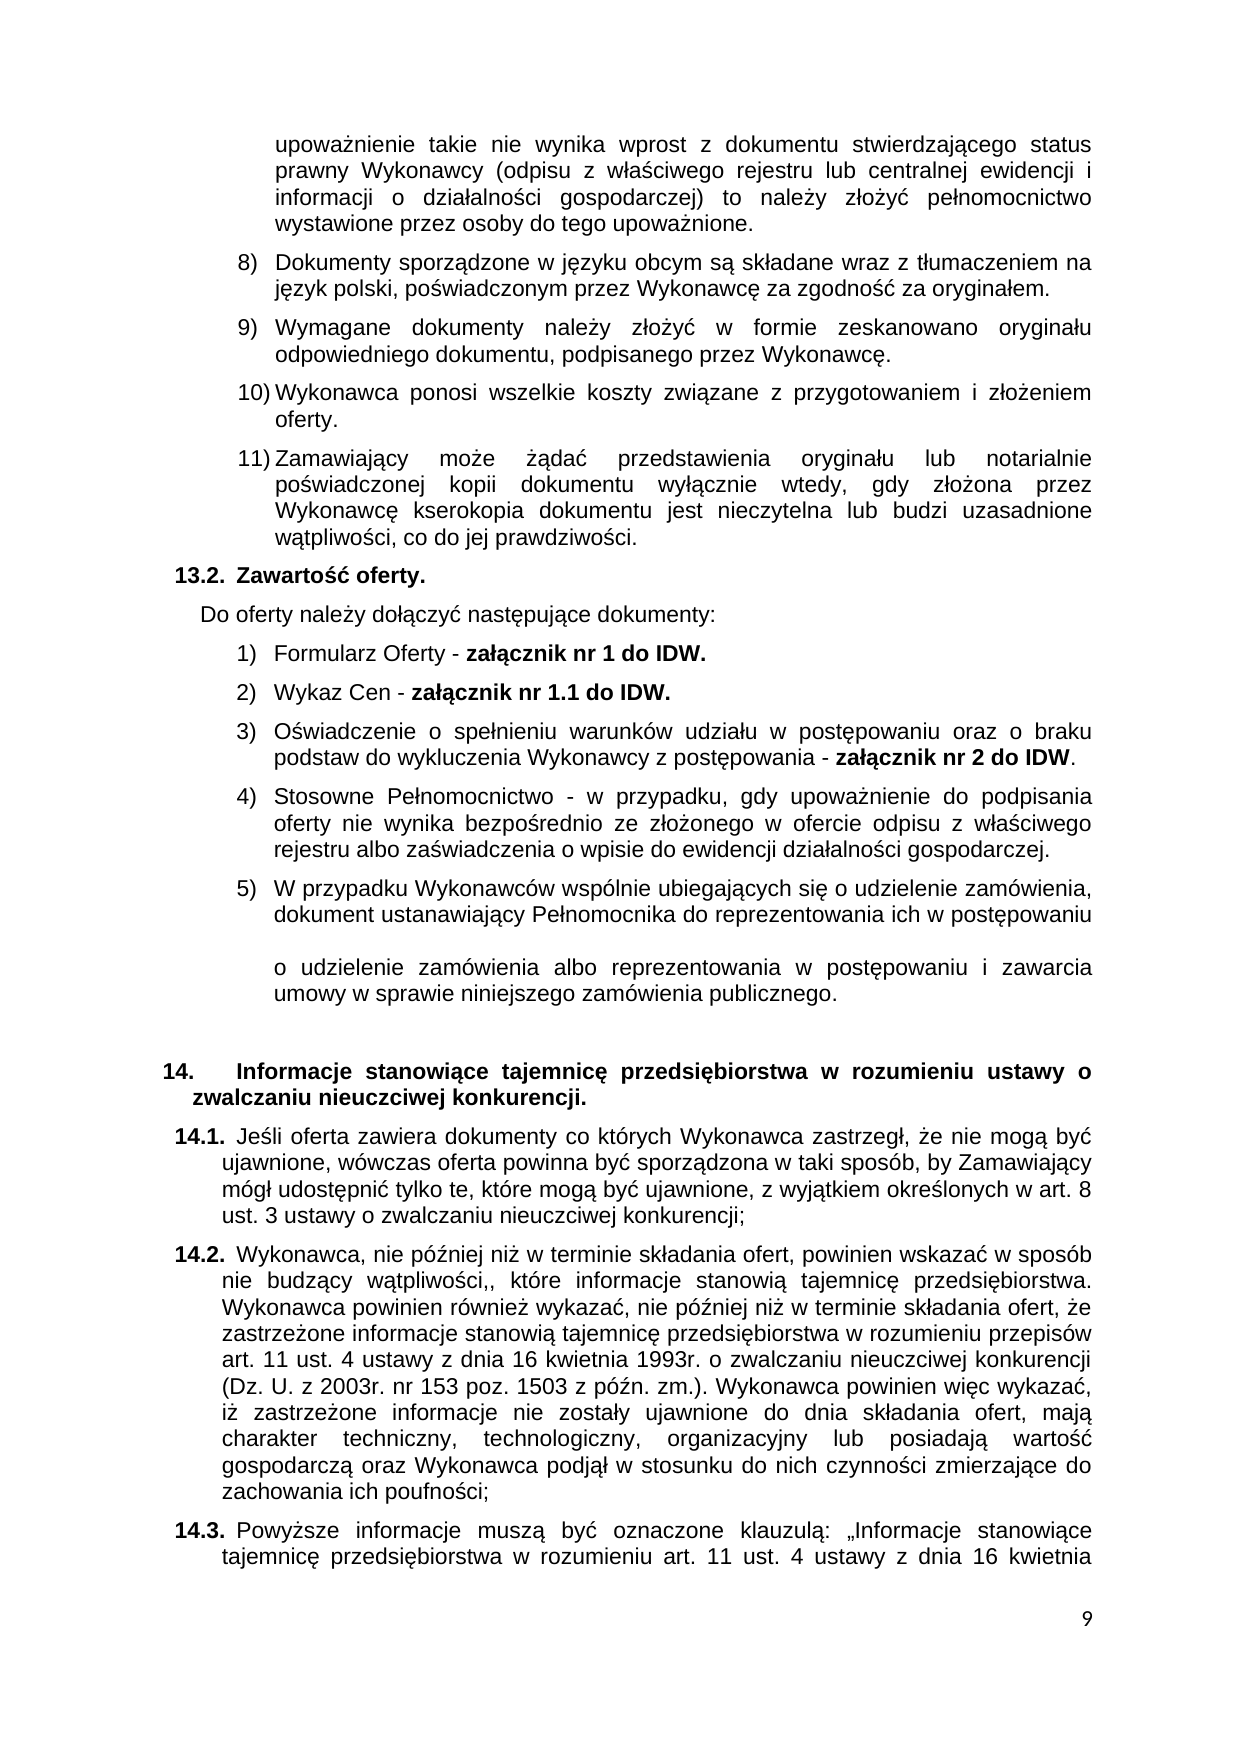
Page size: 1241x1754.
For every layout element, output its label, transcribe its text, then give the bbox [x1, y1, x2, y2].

list Jeśli oferta zawiera dokumenty co których Wykonawca zastrzegł, że nie mogą być ujawnione, wówczas oferta powinna być sporządzona w taki sposób, by Zamawiający mógł udostępnić tylko te, które mogą być ujawnione, z wyjątkiem określonych w art. 8 ust. 3 ustawy o zwalczaniu nieuczciwej konkurencji; [174, 1123, 1093, 1228]
list W przypadku Wykonawców wspólnie ubiegających się o udzielenie zamówienia, dokument ustanawiający Pełnomocnika do reprezentowania ich w postępowaniu o udzielenie zamówienia albo reprezentowania w postępowaniu i zawarcia umowy w sprawie niniejszego zamówienia publicznego. [236, 875, 1093, 1006]
list Stosowne Pełnomocnictwo - w przypadku, gdy upoważnienie do podpisania oferty nie wynika bezpośrednio ze złożonego w ofercie odpisu z właściwego rejestru albo zaświadczenia o wpisie do ewidencji działalności gospodarczej. [236, 783, 1093, 862]
list Wymagane dokumenty należy złożyć w formie zeskanowano oryginału odpowiedniego dokumentu, podpisanego przez Wykonawcę. [237, 314, 1093, 367]
list Wykaz Cen - załącznik nr 1.1 do IDW. [236, 679, 1093, 705]
list Dokumenty sporządzone w języku obcym są składane wraz z tłumaczeniem na język polski, poświadczonym przez Wykonawcę za zgodność za oryginałem. [237, 249, 1093, 302]
list Zawartość oferty. [174, 562, 1093, 589]
text Do oferty należy dołączyć następujące dokumenty: [200, 601, 1093, 628]
list Zamawiający może żądać przedstawienia oryginału lub notarialnie poświadczonej kopii dokumentu wyłącznie wtedy, gdy złożona przez Wykonawcę kserokopia dokumentu jest nieczytelna lub budzi uzasadnione wątpliwości, co do jej prawdziwości. [237, 444, 1093, 550]
list Wykonawca ponosi wszelkie koszty związane z przygotowaniem i złożeniem oferty. [237, 379, 1093, 432]
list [174, 1517, 1093, 1570]
list Oświadczenie o spełnieniu warunków udziału w postępowaniu oraz o braku podstaw do wykluczenia Wykonawcy z postępowania - załącznik nr 2 do IDW. [236, 718, 1093, 771]
list Formularz Oferty - załącznik nr 1 do IDW. [236, 640, 1093, 667]
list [237, 131, 1093, 236]
list Informacje stanowiące tajemnicę przedsiębiorstwa w rozumieniu ustawy o zwalczaniu nieuczciwej konkurencji. [162, 1058, 1093, 1111]
list Wykonawca, nie później niż w terminie składania ofert, powinien wskazać w sposób nie budzący wątpliwości,, które informacje stanowią tajemnicę przedsiębiorstwa. Wykonawca powinien również wykazać, nie później niż w terminie składania ofert, że zastrzeżone informacje stanowią tajemnicę przedsiębiorstwa w rozumieniu przepisów art. 11 ust. 4 ustawy z dnia 16 kwietnia 1993r. o zwalczaniu nieuczciwej konkurencji (Dz. U. z 2003r. nr 153 poz. 1503 z późn. zm.). Wykonawca powinien więc wykazać, iż zastrzeżone informacje nie zostały ujawnione do dnia składania ofert, mają charakter techniczny, technologiczny, organizacyjny lub posiadają wartość gospodarczą oraz Wykonawca podjął w stosunku do nich czynności zmierzające do zachowania ich poufności; [174, 1241, 1093, 1504]
